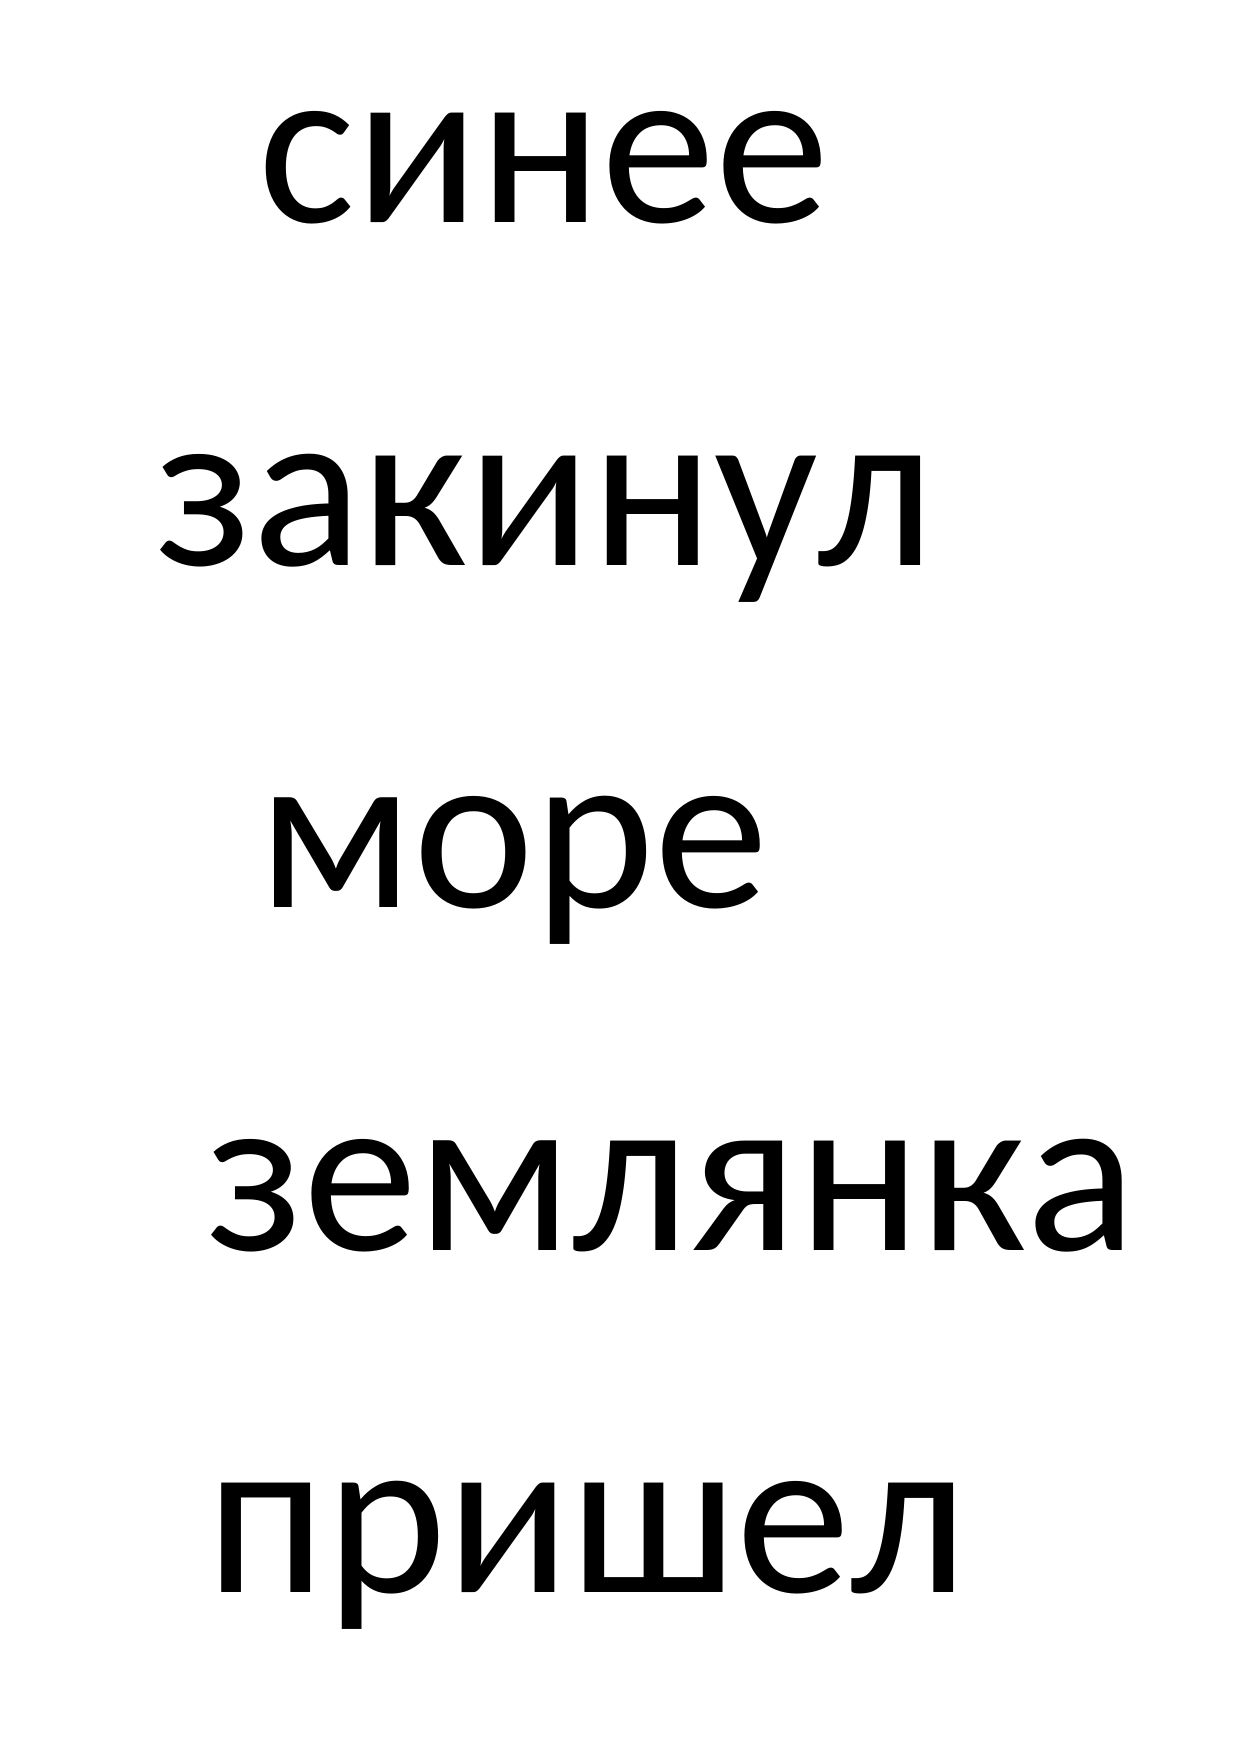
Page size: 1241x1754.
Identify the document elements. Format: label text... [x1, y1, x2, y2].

text землянка [0, 1027, 1240, 1307]
text закинул [0, 342, 1240, 622]
text море [0, 685, 1240, 965]
text синее [0, 0, 1240, 280]
text пришел [0, 1370, 1240, 1650]
